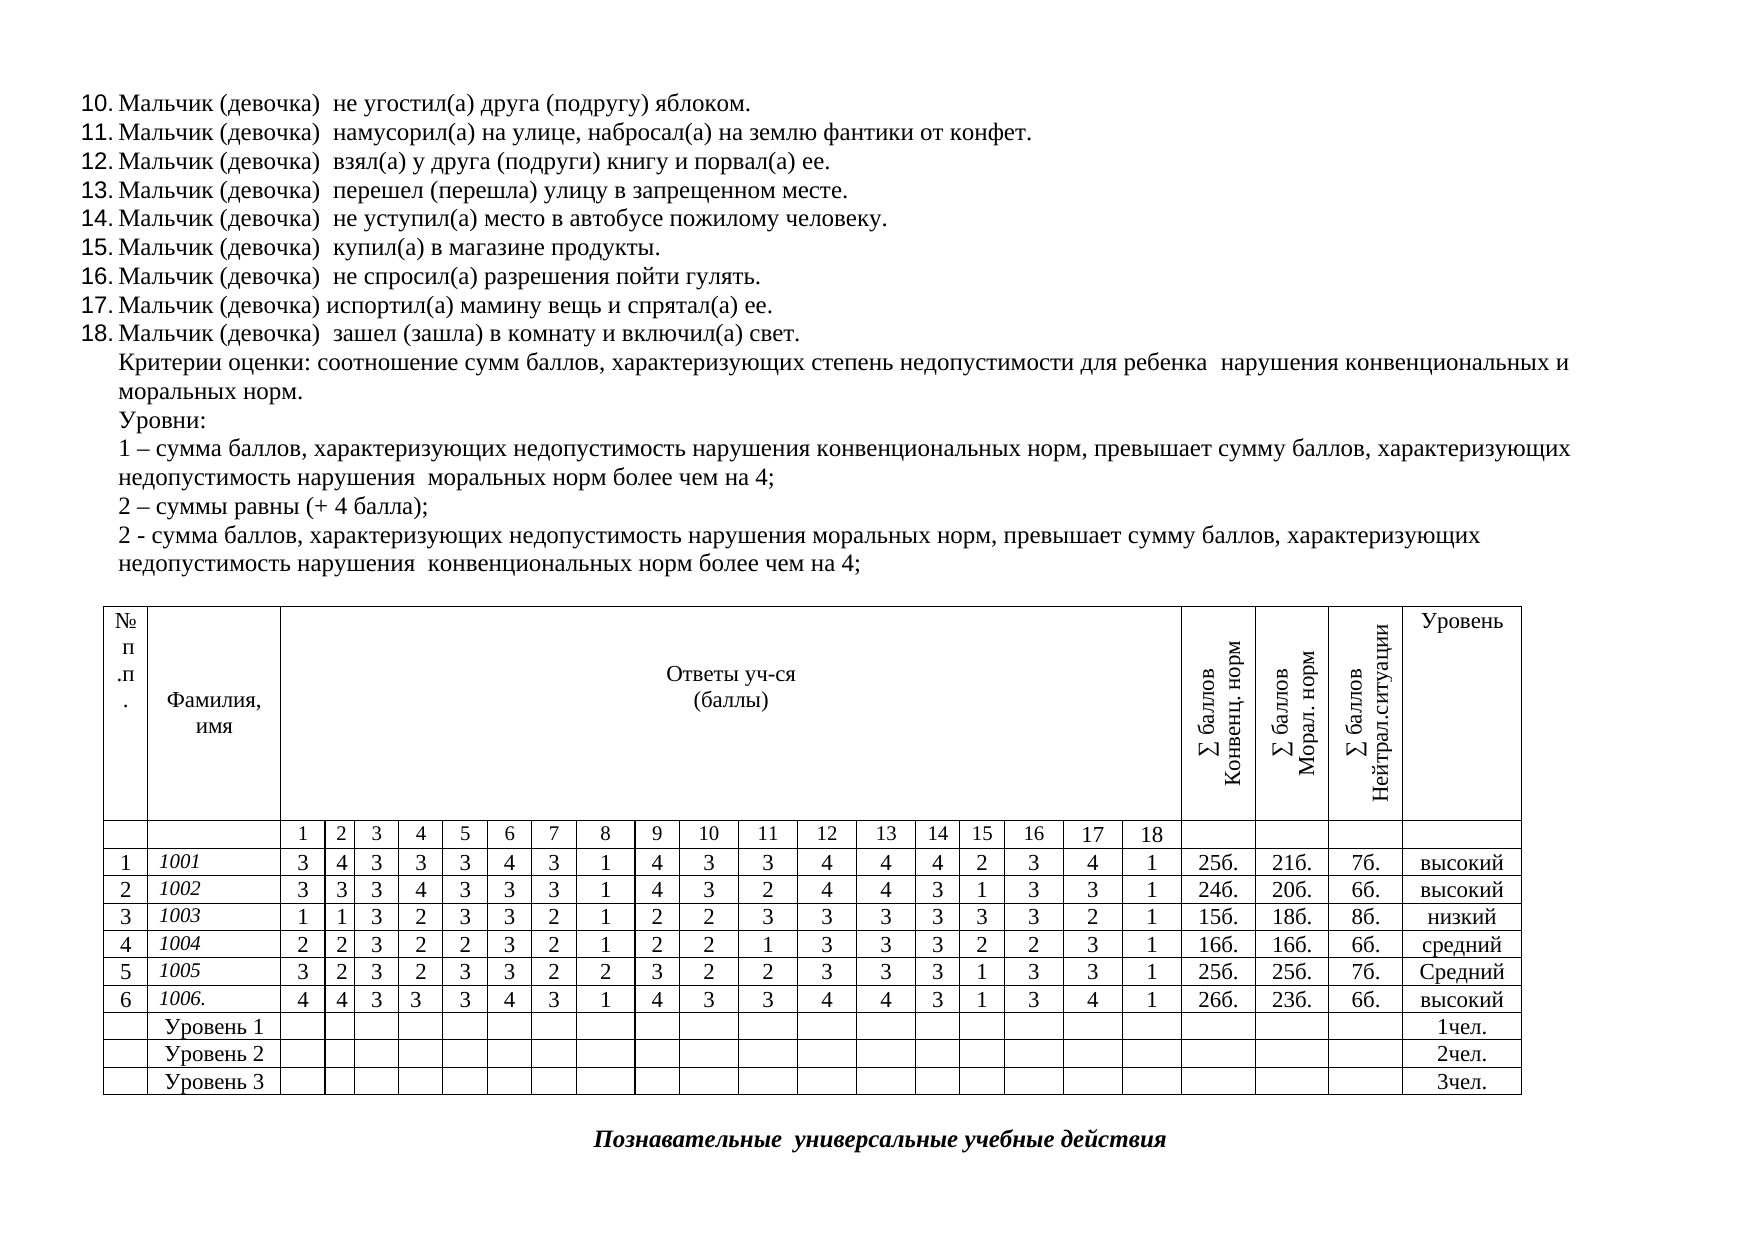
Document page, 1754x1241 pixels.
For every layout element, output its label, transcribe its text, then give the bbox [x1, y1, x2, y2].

table_cell [1064, 1040, 1122, 1067]
table_cell [1005, 1040, 1063, 1067]
table_cell 3 [1064, 876, 1122, 902]
table_cell [798, 1068, 856, 1094]
table_cell 7 [532, 821, 576, 848]
table_cell [104, 1013, 147, 1039]
text Познавательные универсальные учебные действия [118, 1124, 1636, 1153]
table_cell [326, 1068, 354, 1094]
table_cell 3 [916, 876, 959, 902]
table_cell средний [1403, 931, 1521, 957]
table_cell 4 [798, 849, 856, 875]
table_cell 21б. [1256, 849, 1328, 875]
table_cell 7б. [1329, 958, 1402, 984]
table_cell 3 [443, 849, 487, 875]
table_cell 3 [488, 931, 531, 957]
table_cell 1 [281, 904, 324, 930]
table_cell 1 [1123, 904, 1181, 930]
table_cell 9 [636, 821, 679, 848]
table_cell 1005 [148, 958, 280, 984]
table_cell [960, 1040, 1004, 1067]
table_cell 6 [104, 986, 147, 1012]
table_cell 25б. [1182, 849, 1255, 875]
table_cell 3 [1005, 958, 1063, 984]
table_cell 1 [1123, 876, 1181, 902]
table_cell 3 [355, 904, 398, 930]
table_cell [680, 1068, 738, 1094]
table_cell [443, 1068, 487, 1094]
table_cell [680, 1040, 738, 1067]
table_cell 1002 [148, 876, 280, 902]
table_cell 2 [960, 849, 1004, 875]
table_cell [443, 1040, 487, 1067]
table_cell [1256, 1068, 1328, 1094]
table_cell Средний [1403, 958, 1521, 984]
table_cell 4 [636, 876, 679, 902]
table_cell 2чел. [1403, 1040, 1521, 1067]
table_cell 3 [739, 904, 797, 930]
table_header Фамилия, имя [148, 607, 280, 820]
table_cell Уровень 1 [148, 1013, 280, 1039]
table_cell [960, 1068, 1004, 1094]
table_cell высокий [1403, 849, 1521, 875]
table_cell 2 [326, 931, 354, 957]
table_cell [1182, 1013, 1255, 1039]
table_cell 3 [1064, 958, 1122, 984]
table_cell [281, 1068, 324, 1094]
text Уровни: [118, 405, 1636, 433]
table_cell 1 [577, 931, 634, 957]
list Мальчик (девочка) взял(а) у друга (подруги) книгу и порвал(а) ее. [81, 146, 1636, 175]
table_cell 4 [916, 849, 959, 875]
table_cell 10 [680, 821, 738, 848]
table_cell 1 [1123, 958, 1181, 984]
table_cell [1329, 821, 1402, 848]
table_cell 1 [960, 876, 1004, 902]
table_cell 1 [326, 904, 354, 930]
table_cell 1 [577, 904, 634, 930]
table_cell 4 [104, 931, 147, 957]
list Мальчик (девочка) не угостил(а) друга (подругу) яблоком. [81, 88, 1636, 117]
table_cell 2 [739, 876, 797, 902]
list Мальчик (девочка) не уступил(а) место в автобусе пожилому человеку. [81, 203, 1636, 232]
table_header Уровень [1403, 607, 1521, 820]
table_cell [1005, 1068, 1063, 1094]
table_cell [739, 1013, 797, 1039]
table_cell 3 [636, 958, 679, 984]
table_cell 2 [281, 931, 324, 957]
table_cell 3 [355, 849, 398, 875]
table_header ∑ баллов Морал. норм [1256, 607, 1328, 820]
table_cell [577, 1040, 634, 1067]
table_cell 11 [739, 821, 797, 848]
table_cell 1 [960, 986, 1004, 1012]
table_cell [1182, 1068, 1255, 1094]
table_cell [532, 1068, 576, 1094]
table_cell [857, 1040, 915, 1067]
table_cell 4 [857, 849, 915, 875]
table_cell 6б. [1329, 876, 1402, 902]
table_cell [488, 1068, 531, 1094]
table_cell высокий [1403, 986, 1521, 1012]
table_cell низкий [1403, 904, 1521, 930]
text 2 – суммы равны (+ 4 балла); [118, 491, 1636, 520]
table_cell 3 [916, 904, 959, 930]
table_cell 16б. [1256, 931, 1328, 957]
list Мальчик (девочка) испортил(а) мамину вещь и спрятал(а) ее. [81, 290, 1636, 318]
table_cell 4 [399, 821, 442, 848]
table_cell 4 [488, 849, 531, 875]
table_cell 3 [798, 958, 856, 984]
table_cell 3 [281, 876, 324, 902]
table_cell 5 [104, 958, 147, 984]
table_cell 1004 [148, 931, 280, 957]
table_cell [281, 1040, 324, 1067]
table_cell Уровень 2 [148, 1040, 280, 1067]
table_cell 3 [1005, 904, 1063, 930]
table_cell 1006. [148, 986, 280, 1012]
table_cell 2 [104, 876, 147, 902]
table_cell 4 [636, 986, 679, 1012]
list Мальчик (девочка) намусорил(а) на улице, набросал(а) на землю фантики от конфет. [81, 117, 1636, 146]
table_cell [148, 821, 280, 848]
table_cell [355, 1068, 398, 1094]
table_cell 6б. [1329, 986, 1402, 1012]
table_cell 25б. [1182, 958, 1255, 984]
list Мальчик (девочка) не спросил(а) разрешения пойти гулять. [81, 261, 1636, 290]
table_cell 26б. [1182, 986, 1255, 1012]
table_cell 3 [399, 986, 442, 1012]
table_cell 3 [281, 849, 324, 875]
table_cell [443, 1013, 487, 1039]
table_cell 3 [916, 986, 959, 1012]
table_cell 2 [532, 958, 576, 984]
table_cell 2 [739, 958, 797, 984]
table_cell [532, 1013, 576, 1039]
table_cell 3 [1005, 876, 1063, 902]
table_cell [1064, 1068, 1122, 1094]
table_cell 1 [104, 849, 147, 875]
table_cell 3 [857, 958, 915, 984]
table_cell [1329, 1013, 1402, 1039]
table_cell Уровень 3 [148, 1068, 280, 1094]
table_cell 6 [488, 821, 531, 848]
table_cell 3 [488, 876, 531, 902]
table_cell 2 [443, 931, 487, 957]
table_cell 18 [1123, 821, 1181, 848]
table_cell 4 [857, 986, 915, 1012]
table_cell 3 [443, 958, 487, 984]
table_cell [1005, 1013, 1063, 1039]
table_cell 1 [1123, 931, 1181, 957]
table_cell 3 [355, 931, 398, 957]
table_cell 14 [916, 821, 959, 848]
table_cell 3 [355, 958, 398, 984]
table_cell 3 [680, 849, 738, 875]
table_cell [1123, 1040, 1181, 1067]
table_cell [636, 1068, 679, 1094]
table_cell 3 [532, 876, 576, 902]
table_cell 4 [636, 849, 679, 875]
table_cell [916, 1068, 959, 1094]
table_cell [488, 1040, 531, 1067]
table_cell [1256, 821, 1328, 848]
table_cell 6б. [1329, 931, 1402, 957]
table_cell 15 [960, 821, 1004, 848]
table_cell 3 [326, 876, 354, 902]
table_cell 2 [326, 821, 354, 848]
list Мальчик (девочка) перешел (перешла) улицу в запрещенном месте. [81, 175, 1636, 203]
table_cell [798, 1013, 856, 1039]
table_cell [680, 1013, 738, 1039]
table_cell 3 [281, 958, 324, 984]
table_cell [326, 1013, 354, 1039]
table_cell 1чел. [1403, 1013, 1521, 1039]
table_cell 1001 [148, 849, 280, 875]
table_cell 2 [399, 958, 442, 984]
table_cell 3 [532, 849, 576, 875]
table_cell 4 [326, 849, 354, 875]
table_cell 25б. [1256, 958, 1328, 984]
table_cell 2 [636, 931, 679, 957]
table_cell 3 [355, 986, 398, 1012]
table_cell [326, 1040, 354, 1067]
table_header ∑ баллов Конвенц. норм [1182, 607, 1255, 820]
table_cell 3 [355, 876, 398, 902]
table_cell 16 [1005, 821, 1063, 848]
table_cell 1 [960, 958, 1004, 984]
table_cell 3 [960, 904, 1004, 930]
table_cell [916, 1040, 959, 1067]
table_cell 7б. [1329, 849, 1402, 875]
text 1 – сумма баллов, характеризующих недопустимость нарушения конвенциональных норм, превышает сумму баллов, характеризующих недопустимость нарушения моральных норм более чем на 4; [118, 433, 1636, 491]
table_cell 4 [1064, 986, 1122, 1012]
table_cell [916, 1013, 959, 1039]
table_cell 2 [326, 958, 354, 984]
table_cell [281, 1013, 324, 1039]
table_cell 2 [1005, 931, 1063, 957]
table_cell 2 [680, 904, 738, 930]
table_cell 3 [680, 986, 738, 1012]
table_cell 8б. [1329, 904, 1402, 930]
table_cell 3чел. [1403, 1068, 1521, 1094]
table_cell [739, 1068, 797, 1094]
table_cell [104, 821, 147, 848]
table_cell 3 [1005, 986, 1063, 1012]
table_cell [1182, 821, 1255, 848]
table_cell 2 [636, 904, 679, 930]
table_cell 3 [798, 904, 856, 930]
table_cell 1 [577, 986, 634, 1012]
table_cell 3 [443, 904, 487, 930]
table_cell 3 [488, 958, 531, 984]
table_cell 3 [798, 931, 856, 957]
table_cell 3 [532, 986, 576, 1012]
table_cell [857, 1013, 915, 1039]
table_cell 3 [443, 876, 487, 902]
text Критерии оценки: соотношение сумм баллов, характеризующих степень недопустимости для ребенка нарушения конвенциональных и моральных норм. [118, 347, 1636, 405]
table_cell 4 [281, 986, 324, 1012]
table_cell [739, 1040, 797, 1067]
table_cell [355, 1013, 398, 1039]
text 2 - сумма баллов, характеризующих недопустимость нарушения моральных норм, превышает сумму баллов, характеризующих недопустимость нарушения конвенциональных норм более чем на 4; [118, 520, 1636, 577]
table_cell [857, 1068, 915, 1094]
table_cell 3 [488, 904, 531, 930]
table_cell 2 [399, 904, 442, 930]
table_cell 1 [1123, 986, 1181, 1012]
table_cell [636, 1013, 679, 1039]
list Мальчик (девочка) купил(а) в магазине продукты. [81, 232, 1636, 261]
table_cell [1329, 1040, 1402, 1067]
table_cell [1329, 1068, 1402, 1094]
table_cell 2 [577, 958, 634, 984]
table_cell [104, 1068, 147, 1094]
table_cell 18б. [1256, 904, 1328, 930]
table_cell [1182, 1040, 1255, 1067]
table_cell 2 [532, 904, 576, 930]
table_cell [399, 1068, 442, 1094]
table_cell [577, 1013, 634, 1039]
table_cell 2 [960, 931, 1004, 957]
table_cell 23б. [1256, 986, 1328, 1012]
table_cell 2 [680, 958, 738, 984]
list Мальчик (девочка) зашел (зашла) в комнату и включил(а) свет. [81, 318, 1636, 347]
table_cell [1064, 1013, 1122, 1039]
table_cell 3 [104, 904, 147, 930]
table_cell 24б. [1182, 876, 1255, 902]
table_cell 3 [399, 849, 442, 875]
table_cell 3 [1064, 931, 1122, 957]
table_cell 3 [1005, 849, 1063, 875]
table_cell 4 [1064, 849, 1122, 875]
table_cell 3 [857, 904, 915, 930]
table_cell 4 [488, 986, 531, 1012]
table_cell 4 [798, 986, 856, 1012]
table_cell 4 [798, 876, 856, 902]
table_cell 13 [857, 821, 915, 848]
table_cell 12 [798, 821, 856, 848]
table_cell 2 [399, 931, 442, 957]
table_cell 3 [916, 958, 959, 984]
table_cell 20б. [1256, 876, 1328, 902]
table_header ∑ баллов Нейтрал.ситуации [1329, 607, 1402, 820]
table_cell [399, 1040, 442, 1067]
table_cell 8 [577, 821, 634, 848]
table_cell [355, 1040, 398, 1067]
table_cell 3 [857, 931, 915, 957]
table_cell 2 [1064, 904, 1122, 930]
table_cell 3 [739, 986, 797, 1012]
table_cell [1123, 1013, 1181, 1039]
table_cell 4 [857, 876, 915, 902]
table_cell 2 [680, 931, 738, 957]
table_cell [960, 1013, 1004, 1039]
table_cell [532, 1040, 576, 1067]
table_cell 2 [532, 931, 576, 957]
table_cell 16б. [1182, 931, 1255, 957]
table_cell [577, 1068, 634, 1094]
table_cell [1256, 1040, 1328, 1067]
table_cell [488, 1013, 531, 1039]
table_cell 3 [355, 821, 398, 848]
table_cell [1123, 1068, 1181, 1094]
table_cell 3 [443, 986, 487, 1012]
table_header Ответы уч-ся (баллы) [281, 607, 1181, 820]
table_cell 4 [399, 876, 442, 902]
table_cell [1256, 1013, 1328, 1039]
table_cell 15б. [1182, 904, 1255, 930]
table_cell 1 [1123, 849, 1181, 875]
table_cell 3 [916, 931, 959, 957]
table_cell 1 [281, 821, 324, 848]
table_cell 3 [680, 876, 738, 902]
table_cell 1003 [148, 904, 280, 930]
table_cell высокий [1403, 876, 1521, 902]
table_cell [636, 1040, 679, 1067]
table_cell [104, 1040, 147, 1067]
table_cell 1 [577, 849, 634, 875]
table_cell 1 [739, 931, 797, 957]
table_cell [798, 1040, 856, 1067]
table_cell 4 [326, 986, 354, 1012]
table_cell 3 [739, 849, 797, 875]
table_cell 1 [577, 876, 634, 902]
table_header № п.п. [104, 607, 147, 820]
table_cell 5 [443, 821, 487, 848]
table_cell [399, 1013, 442, 1039]
table_cell 17 [1064, 821, 1122, 848]
table_cell [1403, 821, 1521, 848]
